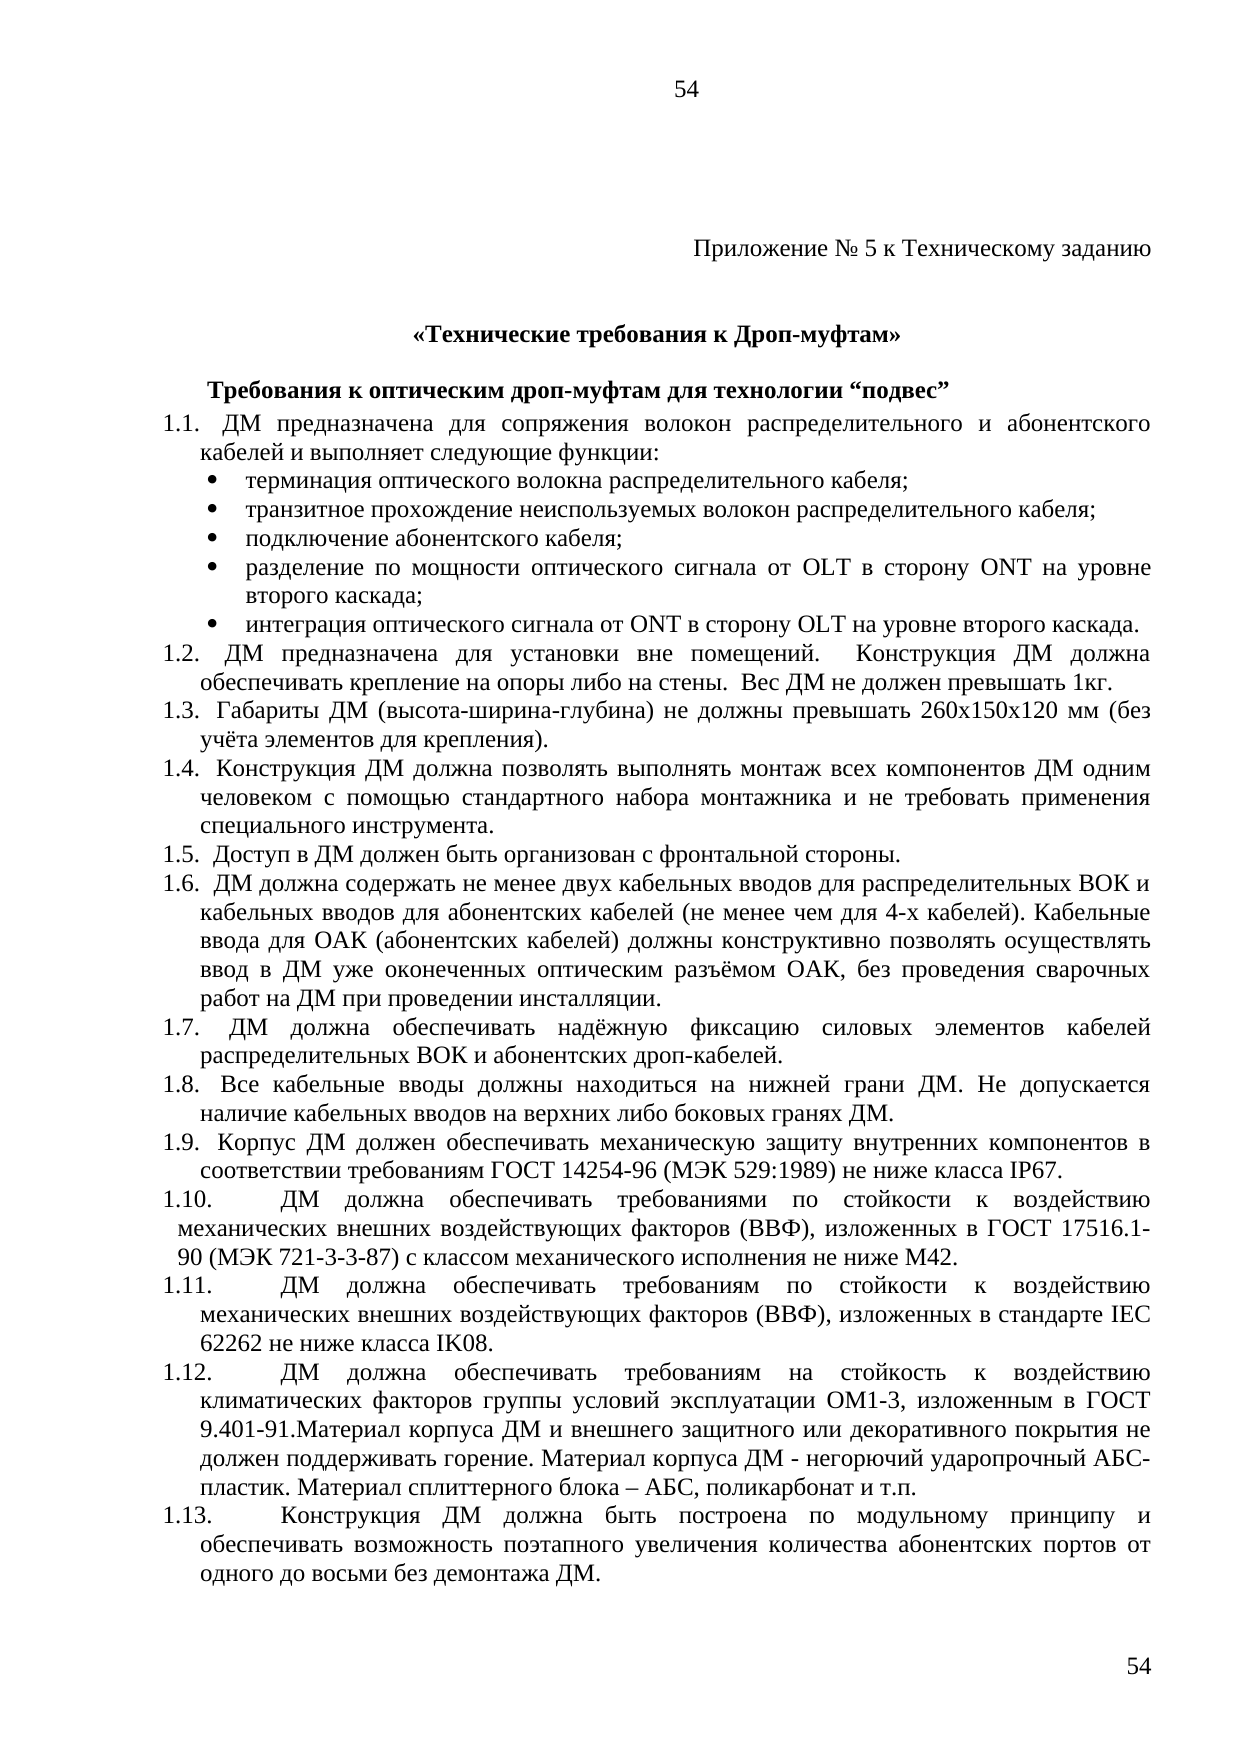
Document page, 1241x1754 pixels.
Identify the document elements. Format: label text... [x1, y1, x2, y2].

list ДМ предназначена для сопряжения волокон распределительного и абонентского кабелей и выполняет следующие функции: [162, 408, 1152, 466]
list Конструкция ДМ должна позволять выполнять монтаж всех компонентов ДМ одним человеком с помощью стандартного набора монтажника и не требовать применения специального инструмента. [162, 753, 1152, 839]
list подключение абонентского кабеля; [208, 523, 1152, 552]
list транзитное прохождение неиспользуемых волокон распределительного кабеля; [208, 494, 1152, 523]
list Конструкция ДМ должна быть построена по модульному принципу и обеспечивать возможность поэтапного увеличения количества абонентских портов от одного до восьми без демонтажа ДМ. [162, 1501, 1152, 1587]
list Доступ в ДМ должен быть организован с фронтальной стороны. [162, 839, 1152, 868]
list Корпус ДМ должен обеспечивать механическую защиту внутренних компонентов в соответствии требованиям ГОСТ 14254-96 (МЭК 529:1989) не ниже класса IP67. [162, 1127, 1152, 1184]
list Требования к оптическим дроп-муфтам для технологии “подвес” [207, 375, 1152, 404]
list интеграция оптического сигнала от ONT в сторону OLT на уровне второго каскада. [208, 609, 1152, 638]
list ДМ предназначена для установки вне помещений. Конструкция ДМ должна обеспечивать крепление на опоры либо на стены. Вес ДМ не должен превышать 1кг. [162, 638, 1152, 696]
list разделение по мощности оптического сигнала от OLT в сторону ONT на уровне второго каскада; [208, 552, 1152, 609]
text «Технические требования к Дроп-муфтам» [74, 319, 1152, 348]
list ДМ должна обеспечивать требованиям на стойкость к воздействию климатических факторов группы условий эксплуатации ОМ1-3, изложенным в ГОСТ 9.401-91.Материал корпуса ДМ и внешнего защитного или декоративного покрытия не должен поддерживать горение. Материал корпуса ДМ - негорючий ударопрочный АБС-пластик. Материал сплиттерного блока – АБС, поликарбонат и т.п. [162, 1357, 1152, 1501]
list Габариты ДМ (высота-ширина-глубина) не должны превышать 260x150x120 мм (без учёта элементов для крепления). [162, 696, 1152, 753]
list терминация оптического волокна распределительного кабеля; [208, 466, 1152, 494]
list ДМ должна обеспечивать требованиями по стойкости к воздействию механических внешних воздействующих факторов (ВВФ), изложенных в ГОСТ 17516.1-90 (МЭК 721-3-3-87) с классом механического исполнения не ниже М42. [162, 1184, 1152, 1271]
list ДМ должна обеспечивать надёжную фиксацию силовых элементов кабелей распределительных ВОК и абонентских дроп-кабелей. [162, 1012, 1152, 1069]
text Приложение № 5 к Техническому заданию [74, 233, 1152, 262]
list ДМ должна содержать не менее двух кабельных вводов для распределительных ВОК и кабельных вводов для абонентских кабелей (не менее чем для 4-х кабелей). Кабельные ввода для ОАК (абонентских кабелей) должны конструктивно позволять осуществлять ввод в ДМ уже оконеченных оптическим разъёмом ОАК, без проведения сварочных работ на ДМ при проведении инсталляции. [162, 868, 1152, 1012]
list ДМ должна обеспечивать требованиям по стойкости к воздействию механических внешних воздействующих факторов (ВВФ), изложенных в стандарте IEC 62262 не ниже класса IK08. [162, 1271, 1152, 1357]
list Все кабельные вводы должны находиться на нижней грани ДМ. Не допускается наличие кабельных вводов на верхних либо боковых гранях ДМ. [162, 1069, 1152, 1127]
